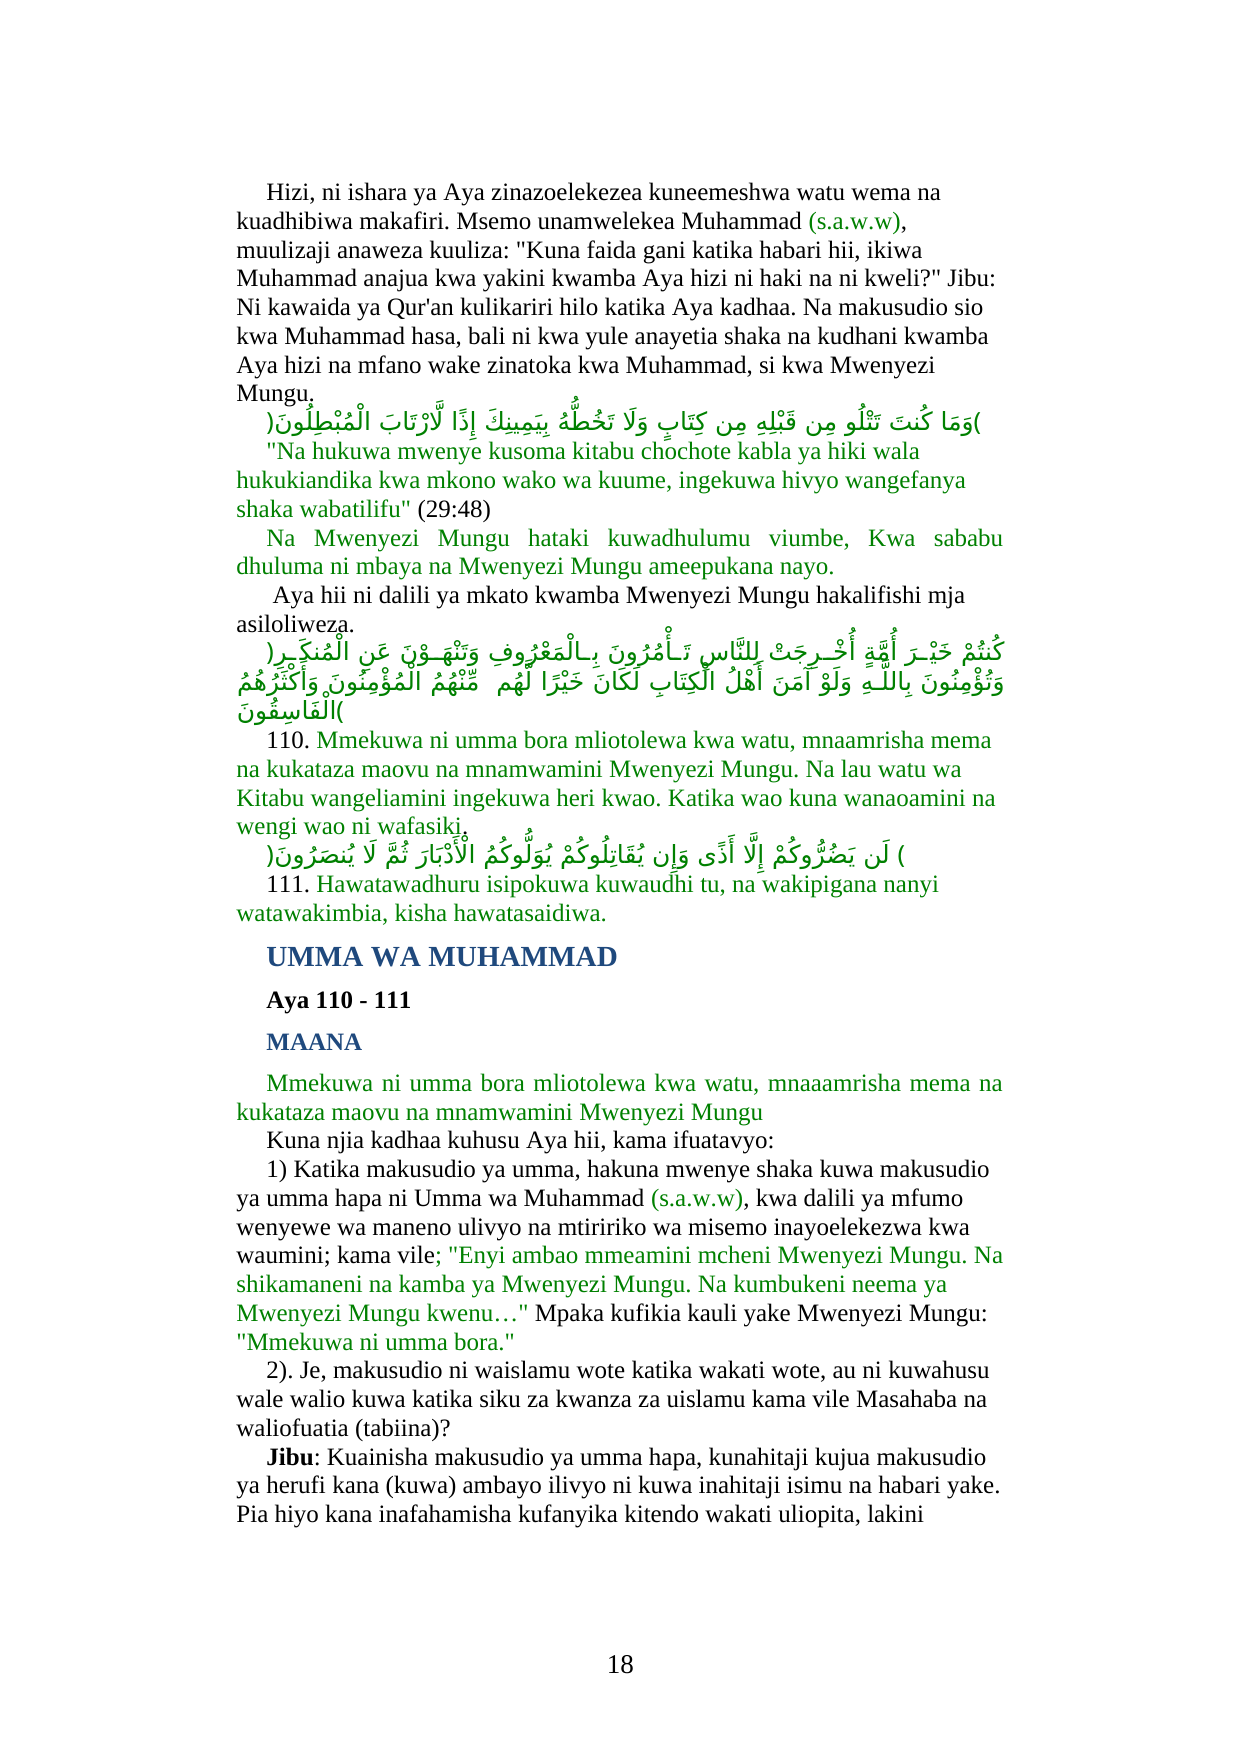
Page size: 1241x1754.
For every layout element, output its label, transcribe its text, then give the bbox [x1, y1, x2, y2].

subtitle MAANA [236, 1027, 1004, 1055]
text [236, 1442, 1004, 1528]
text Kuna njia kadhaa kuhusu Aya hii, kama ifuatavyo: [236, 1125, 1004, 1154]
text ﴿لَن يَضُرُّوكُمْ إِلَّا أَذًى وَإِن يُقَاتِلُوكُمْ يُوَلُّوكُمُ الْأَدْبَارَ ثُمَّ لَا يُنصَرُونَ ﴾ [236, 840, 1004, 869]
text "Na hukuwa mwenye kusoma kitabu chochote kabla ya hiki wala hukukiandika kwa mkono wako wa kuume, ingekuwa hivyo wangefanya shaka wabatilifu" (29:48) [236, 436, 1004, 523]
text 110. Mmekuwa ni umma bora mliotolewa kwa watu, mnaamrisha mema na kukataza maovu na mnamwamini Mwenyezi Mungu. Na lau watu wa Kitabu wangeliamini ingekuwa heri kwao. Katika wao kuna wanaoamini na wengi wao ni wafasiki. [236, 725, 1004, 840]
text 111. Hawatawadhuru isipokuwa kuwaudhi tu, na wakipigana nanyi watawakimbia, kisha hawatasaidiwa. [236, 869, 1004, 927]
text Aya hii ni dalili ya mkato kwamba Mwenyezi Mungu hakalifishi mja asiloliweza. [236, 580, 1004, 638]
text Hizi, ni ishara ya Aya zinazoelekezea kuneemeshwa watu wema na kuadhibiwa makafiri. Msemo unamwelekea Muhammad (s.a.w.w), muulizaji anaweza kuuliza: "Kuna faida gani katika habari hii, ikiwa Muhammad anajua kwa yakini kwamba Aya hizi ni haki na ni kweli?" Jibu: Ni kawaida ya Qur'an kulikariri hilo katika Aya kadhaa. Na makusudio sio kwa Muhammad hasa, bali ni kwa yule anayetia shaka na kudhani kwamba Aya hizi na mfano wake zinatoka kwa Muhammad, si kwa Mwenyezi Mungu. [236, 177, 1004, 407]
text ﴿كُنتُمْ خَيْرَ أُمَّةٍ أُخْرِجَتْ لِلنَّاسِ تَأْمُرُونَ بِالْمَعْرُوفِ وَتَنْهَوْنَ عَنِ الْمُنكَرِ وَتُؤْمِنُونَ بِاللَّـهِ وَلَوْ آمَنَ أَهْلُ الْكِتَابِ لَكَانَ خَيْرًا لَّهُم مِّنْهُمُ الْمُؤْمِنُونَ وَأَكْثَرُهُمُ الْفَاسِقُونَ﴾ [236, 638, 1004, 725]
text Mmekuwa ni umma bora mliotolewa kwa watu, mnaaamrisha mema na kukataza maovu na mnamwamini Mwenyezi Mungu [236, 1068, 1004, 1125]
text 1) Katika makusudio ya umma, hakuna mwenye shaka kuwa makusudio ya umma hapa ni Umma wa Muhammad (s.a.w.w), kwa dalili ya mfumo wenyewe wa maneno ulivyo na mtiririko wa misemo inayoelekezwa kwa waumini; kama vile; "Enyi ambao mmeamini mcheni Mwenyezi Mungu. Na shikamaneni na kamba ya Mwenyezi Mungu. Na kumbukeni neema ya Mwenyezi Mungu kwenu…" Mpaka kufikia kauli yake Mwenyezi Mungu: "Mmekuwa ni umma bora." [236, 1154, 1004, 1355]
text Aya 110 - 111 [236, 985, 1004, 1014]
text ﴿وَمَا كُنتَ تَتْلُو مِن قَبْلِهِ مِن كِتَابٍ وَلَا تَخُطُّهُ بِيَمِينِكَ إِذًا لَّارْتَابَ الْمُبْطِلُونَ﴾ [236, 407, 1004, 436]
text 2). Je, makusudio ni waislamu wote katika wakati wote, au ni kuwahusu wale walio kuwa katika siku za kwanza za uislamu kama vile Masahaba na waliofuatia (tabiina)? [236, 1355, 1004, 1442]
text Na Mwenyezi Mungu hataki kuwadhulumu viumbe, Kwa sababu dhuluma ni mbaya na Mwenyezi Mungu ameepukana nayo. [236, 523, 1004, 580]
subtitle UMMA WA MUHAMMAD [236, 939, 1004, 973]
